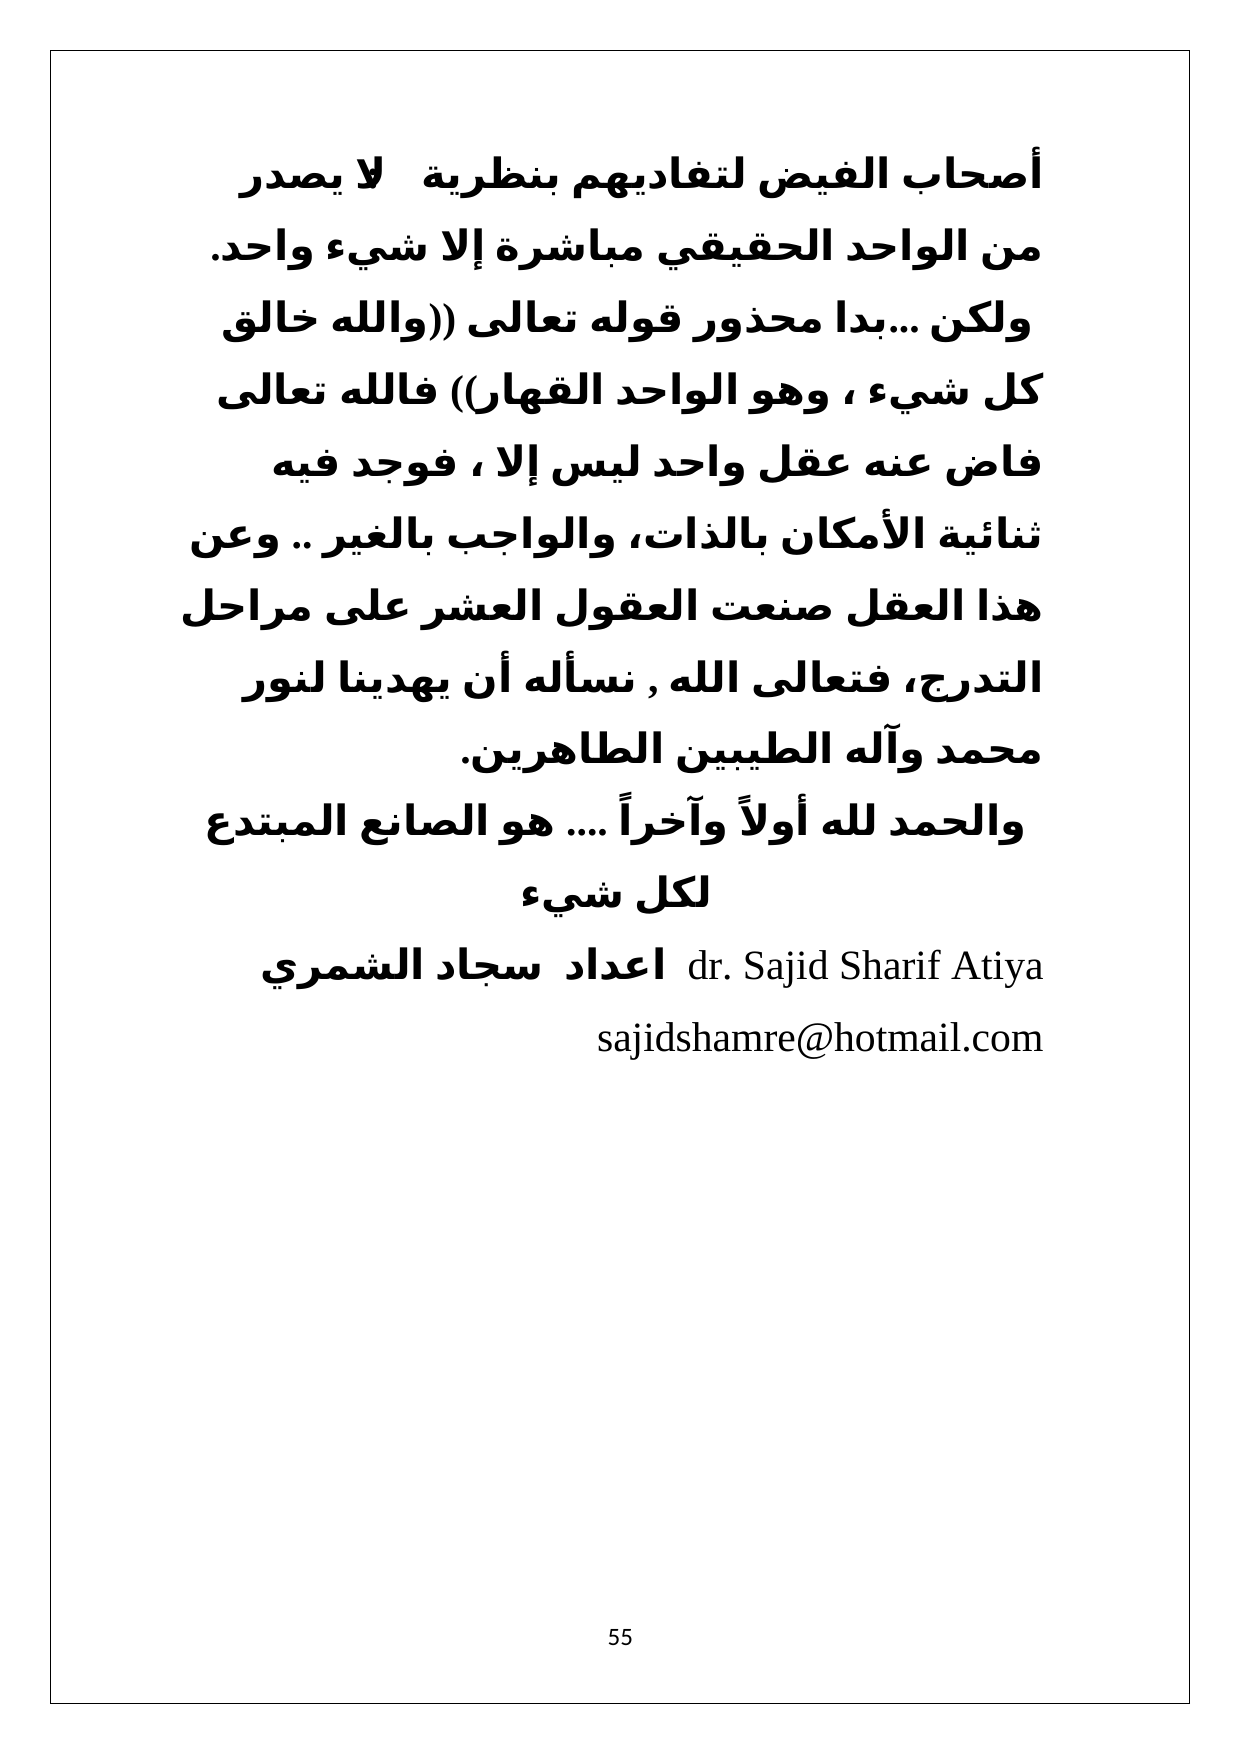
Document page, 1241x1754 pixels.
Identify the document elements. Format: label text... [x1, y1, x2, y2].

text dr. Sajid Sharif Atiya اعداد سجاد الشمري sajidshamre@hotmail.com [187, 941, 1044, 1060]
text ولكن ...بدا محذور قوله تعالى ((والله خالق كل شيء ، وهو الواحد القهار)) فالله تعالى فاض عنه عقل واحد ليس إلا ، فوجد فيه ثنائية الأمكان بالذات، والواجب بالغير .. وعن هذا العقل صنعت العقول العشر على مراحل التدرج، فتعالى الله , نسأله أن يهدينا لنور محمد وآله الطيبين الطاهرين. [169, 294, 1044, 773]
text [169, 150, 1044, 270]
text والحمد لله أولاً وآخراً .... هو الصانع المبتدع لكل شيء [187, 797, 1044, 917]
